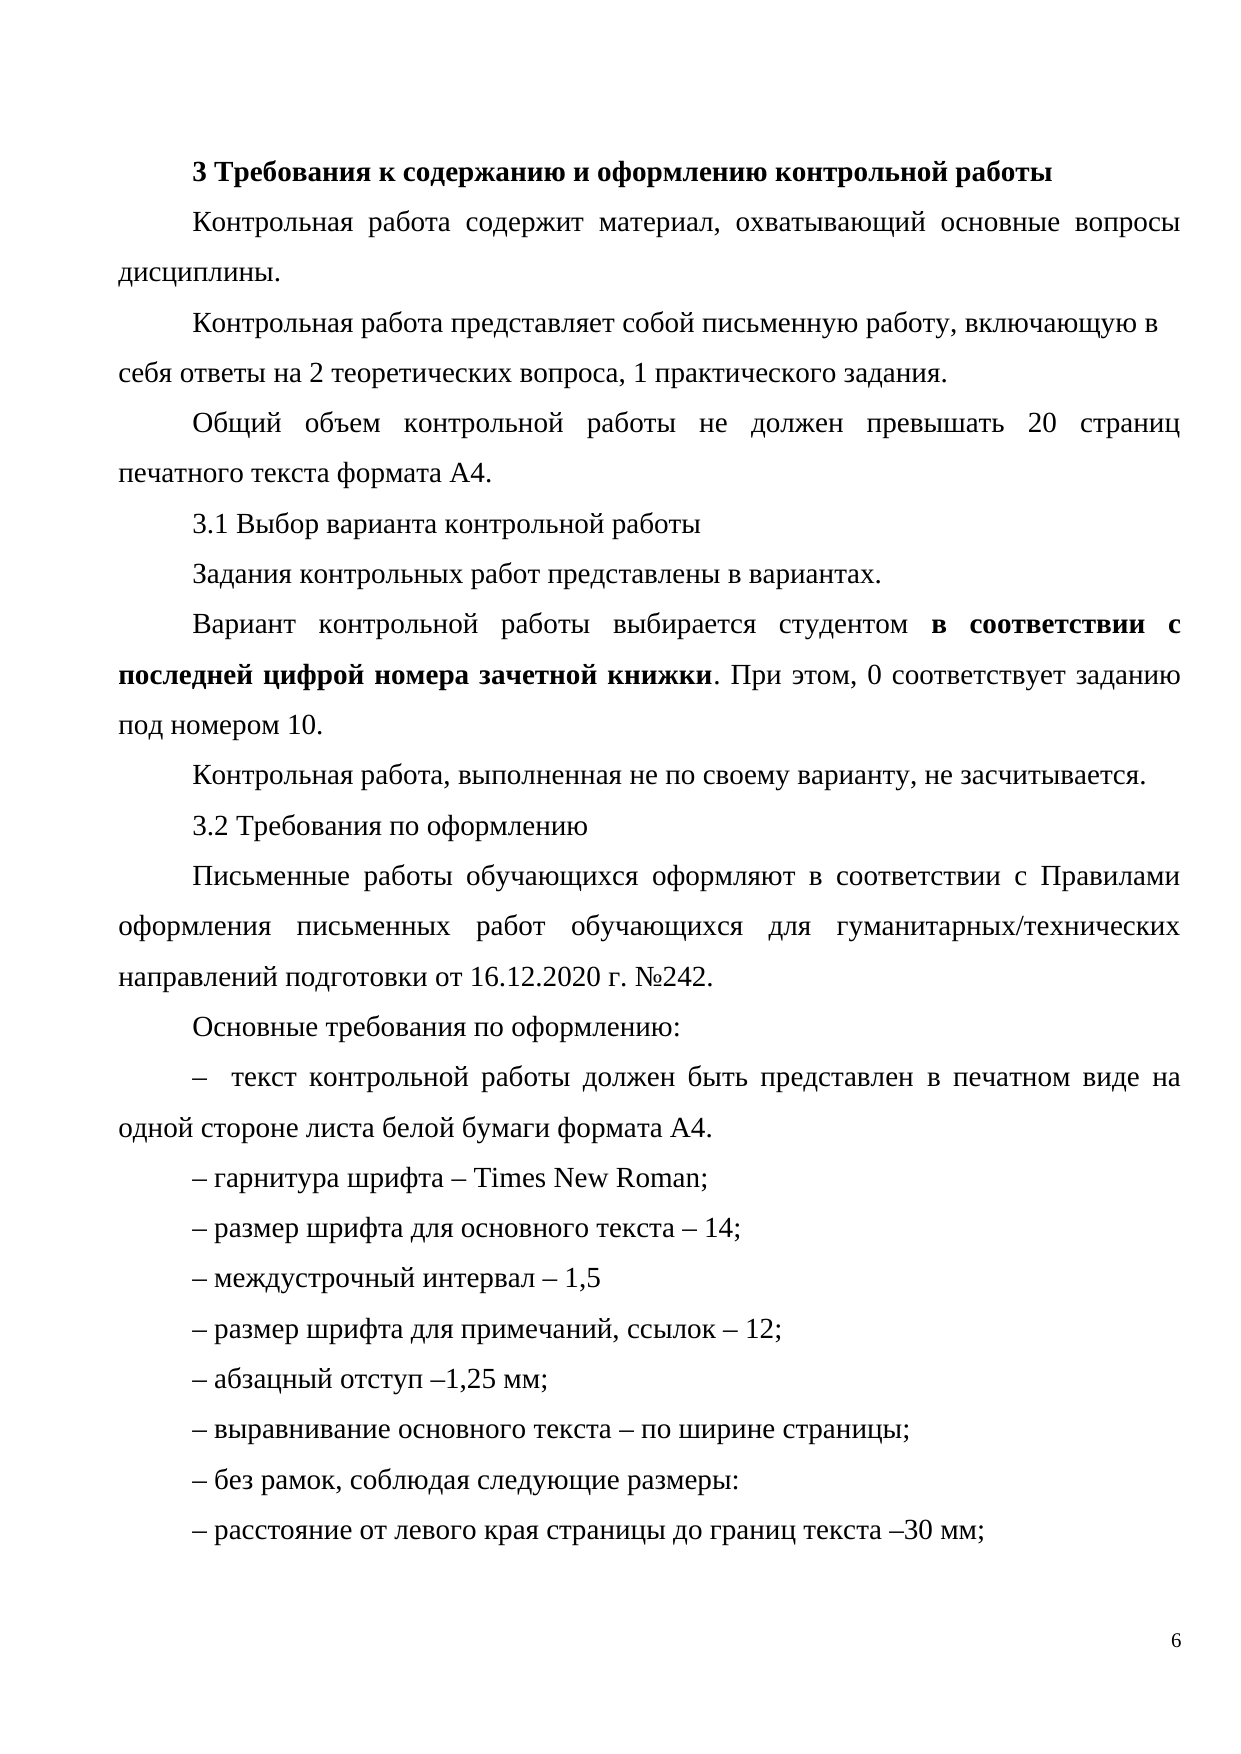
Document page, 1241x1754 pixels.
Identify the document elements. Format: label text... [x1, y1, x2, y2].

text – абзацный отступ –1,25 мм; [118, 1361, 1181, 1395]
text – размер шрифта для основного текста – 14; [118, 1210, 1181, 1244]
text Контрольная работа представляет собой письменную работу, включающую в себя ответы на 2 теоретических вопроса, 1 практического задания. [118, 305, 1181, 388]
text Контрольная работа, выполненная не по своему варианту, не засчитывается. [118, 757, 1181, 791]
text – междустрочный интервал – 1,5 [118, 1261, 1181, 1294]
text – размер шрифта для примечаний, ссылок – 12; [118, 1311, 1181, 1344]
text Вариант контрольной работы выбирается студентом в соответствии с последней цифрой номера зачетной книжки. При этом, 0 соответствует заданию под номером 10. [118, 607, 1181, 741]
text Письменные работы обучающихся оформляют в соответствии с Правилами оформления письменных работ обучающихся для гуманитарных/технических направлений подготовки от 16.12.2020 г. №242. [118, 858, 1181, 992]
text Задания контрольных работ представлены в вариантах. [118, 556, 1181, 590]
text Общий объем контрольной работы не должен превышать 20 страниц печатного текста формата А4. [118, 405, 1181, 489]
text – расстояние от левого края страницы до границ текста –30 мм; [118, 1512, 1181, 1546]
text Основные требования по оформлению: [118, 1009, 1181, 1043]
text – текст контрольной работы должен быть представлен в печатном виде на одной стороне листа белой бумаги формата А4. [118, 1059, 1181, 1143]
text 3 Требования к содержанию и оформлению контрольной работы [118, 154, 1181, 187]
text – гарнитура шрифта – Times New Roman; [118, 1160, 1181, 1193]
text – без рамок, соблюдая следующие размеры: [118, 1462, 1181, 1495]
text – выравнивание основного текста – по ширине страницы; [118, 1412, 1181, 1445]
text 3.2 Требования по оформлению [118, 808, 1181, 841]
text 3.1 Выбор варианта контрольной работы [118, 506, 1181, 539]
text Контрольная работа содержит материал, охватывающий основные вопросы дисциплины. [118, 204, 1181, 288]
